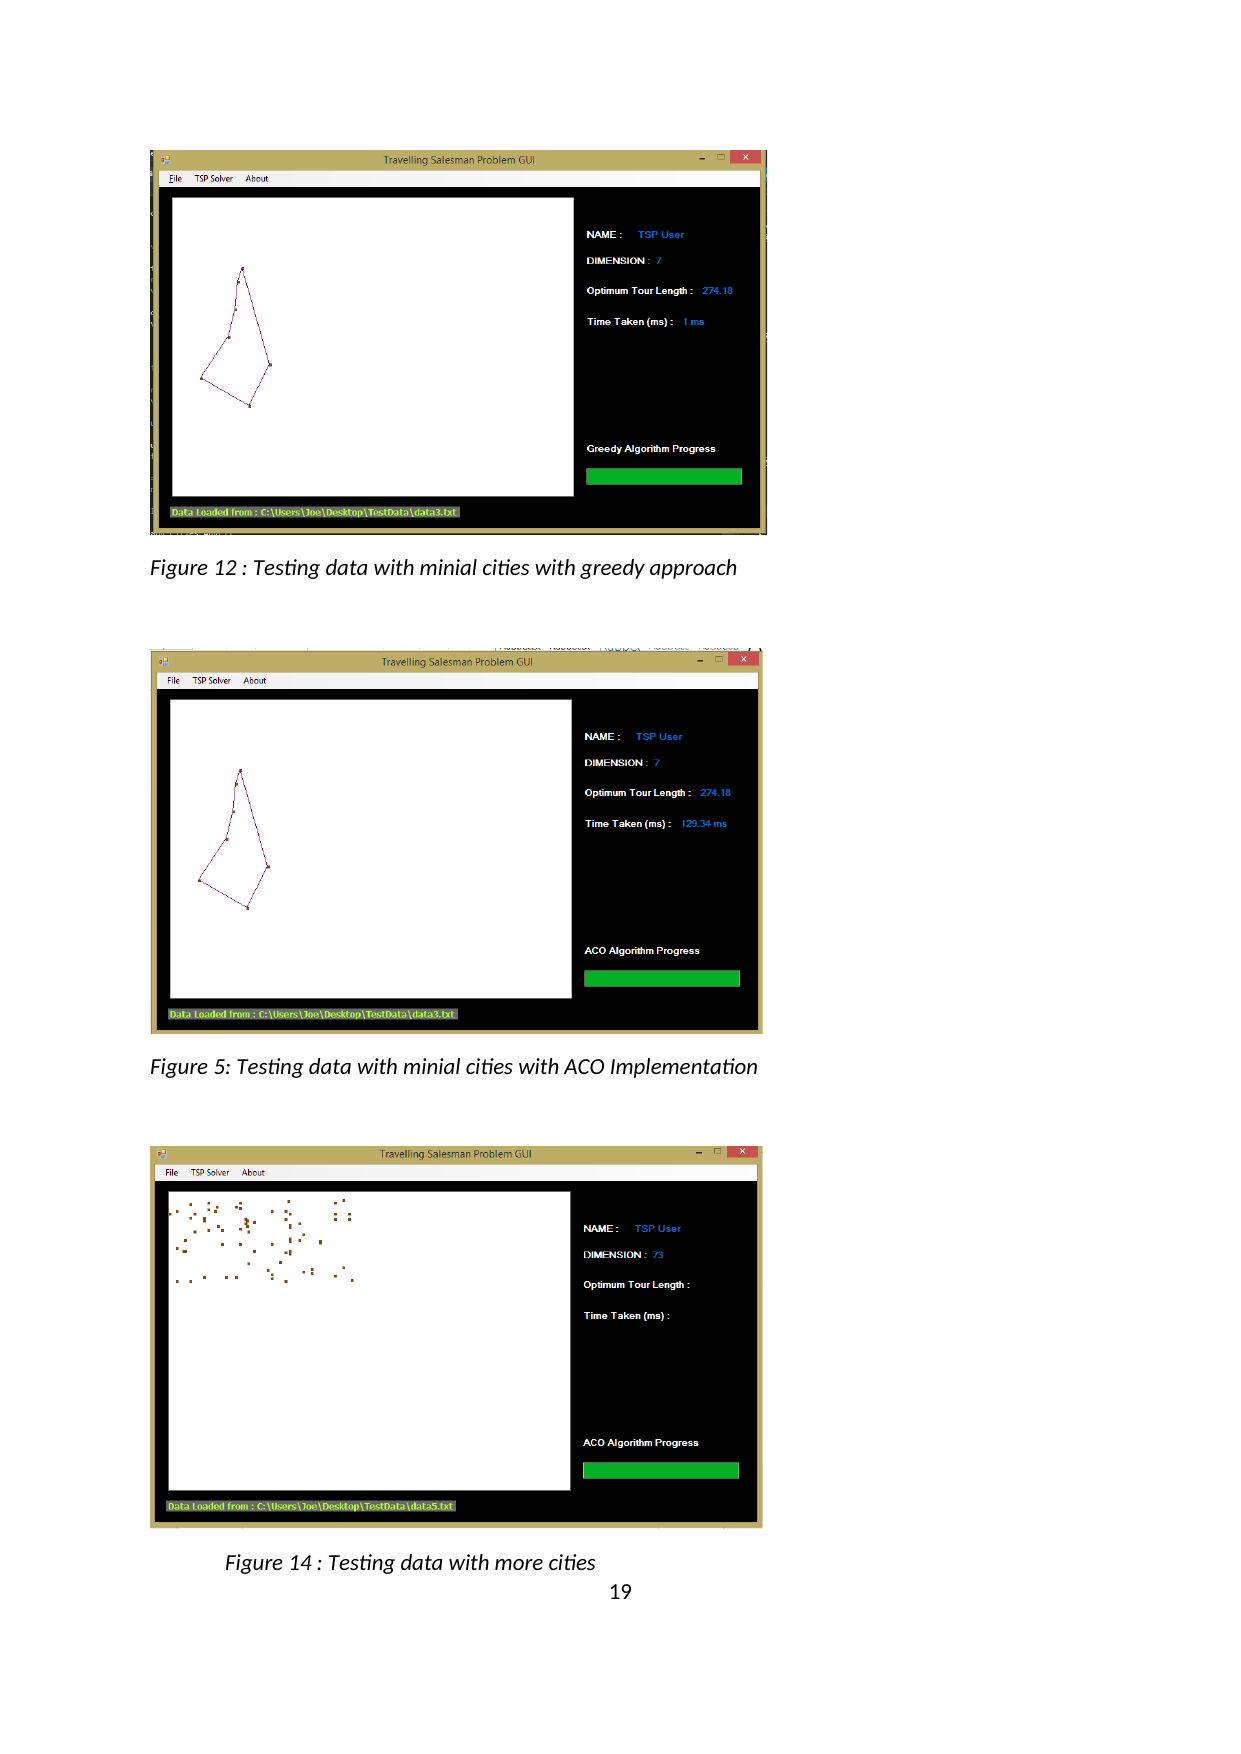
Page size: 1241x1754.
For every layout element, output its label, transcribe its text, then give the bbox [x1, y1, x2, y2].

text Figure 14 : Testing data with more cities [150, 1548, 1090, 1576]
text Figure 12 : Testing data with minial cities with greedy approach [150, 553, 1090, 581]
picture [150, 1146, 763, 1529]
picture [150, 648, 763, 1034]
picture [150, 150, 768, 535]
